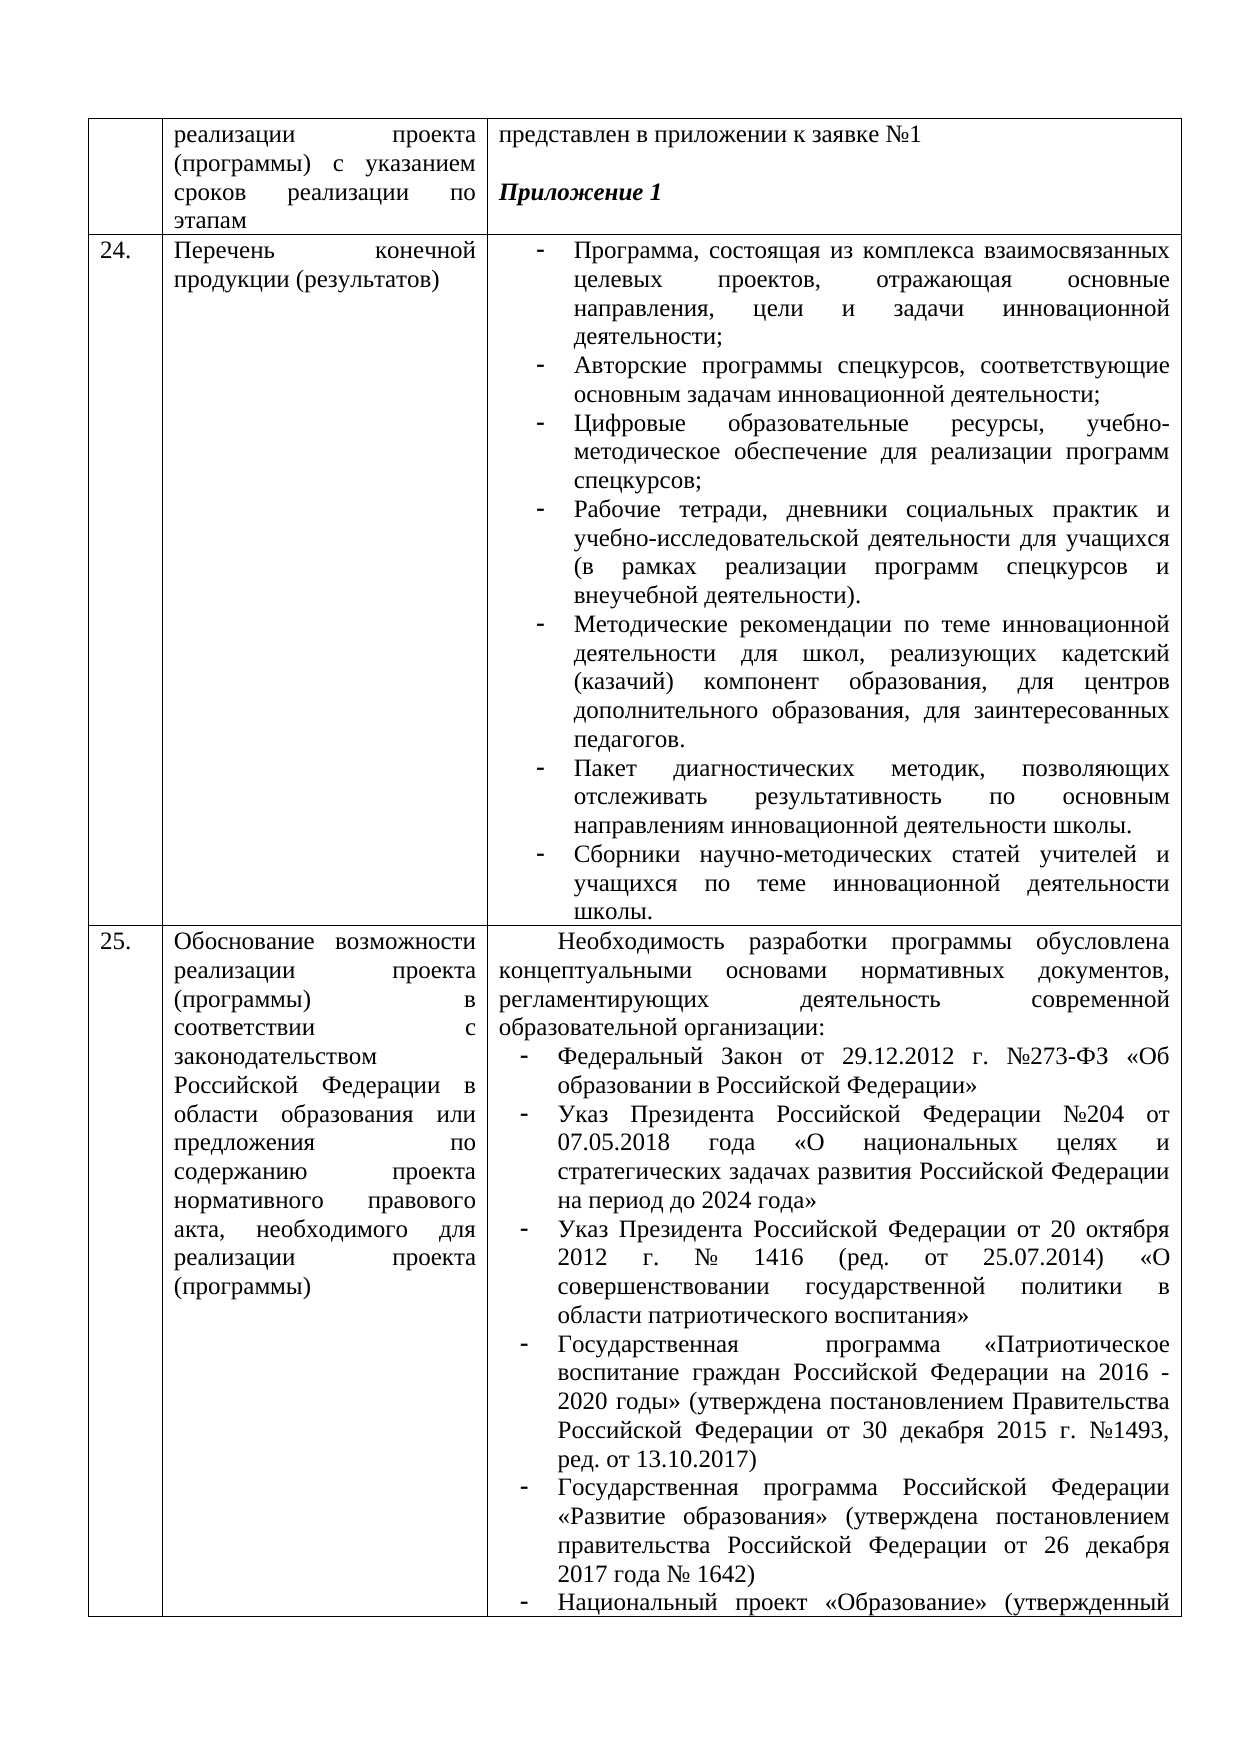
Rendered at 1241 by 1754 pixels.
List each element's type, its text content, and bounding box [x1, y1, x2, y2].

table_cell [89, 926, 162, 1616]
table_cell Перечень конечной продукции (результатов) [163, 235, 487, 925]
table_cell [163, 119, 487, 234]
table_cell [89, 235, 162, 925]
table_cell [163, 926, 487, 1616]
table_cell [488, 119, 1181, 234]
table_cell Программа, состоящая из комплекса взаимосвязанных целевых проектов, отражающая основные направления, цели и задачи инновационной деятельности; Авторские программы спецкурсов, соответствующие основным задачам инновационной деятельности; Цифровые образовательные ресурсы, учебно-методическое обеспечение для реализации программ спецкурсов; Рабочие тетради, дневники социальных практик и учебно-исследовательской деятельности для учащихся (в рамках реализации программ спецкурсов и внеучебной деятельности). Методические рекомендации по теме инновационной деятельности для школ, реализующих кадетский (казачий) компонент образования, для центров дополнительного образования, для заинтересованных педагогов. Пакет диагностических методик, позволяющих отслеживать результативность по основным направлениям инновационной деятельности школы. Сборники научно-методических статей учителей и учащихся по теме инновационной деятельности школы. [488, 235, 1181, 925]
table_cell [89, 119, 162, 234]
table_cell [488, 926, 1181, 1616]
